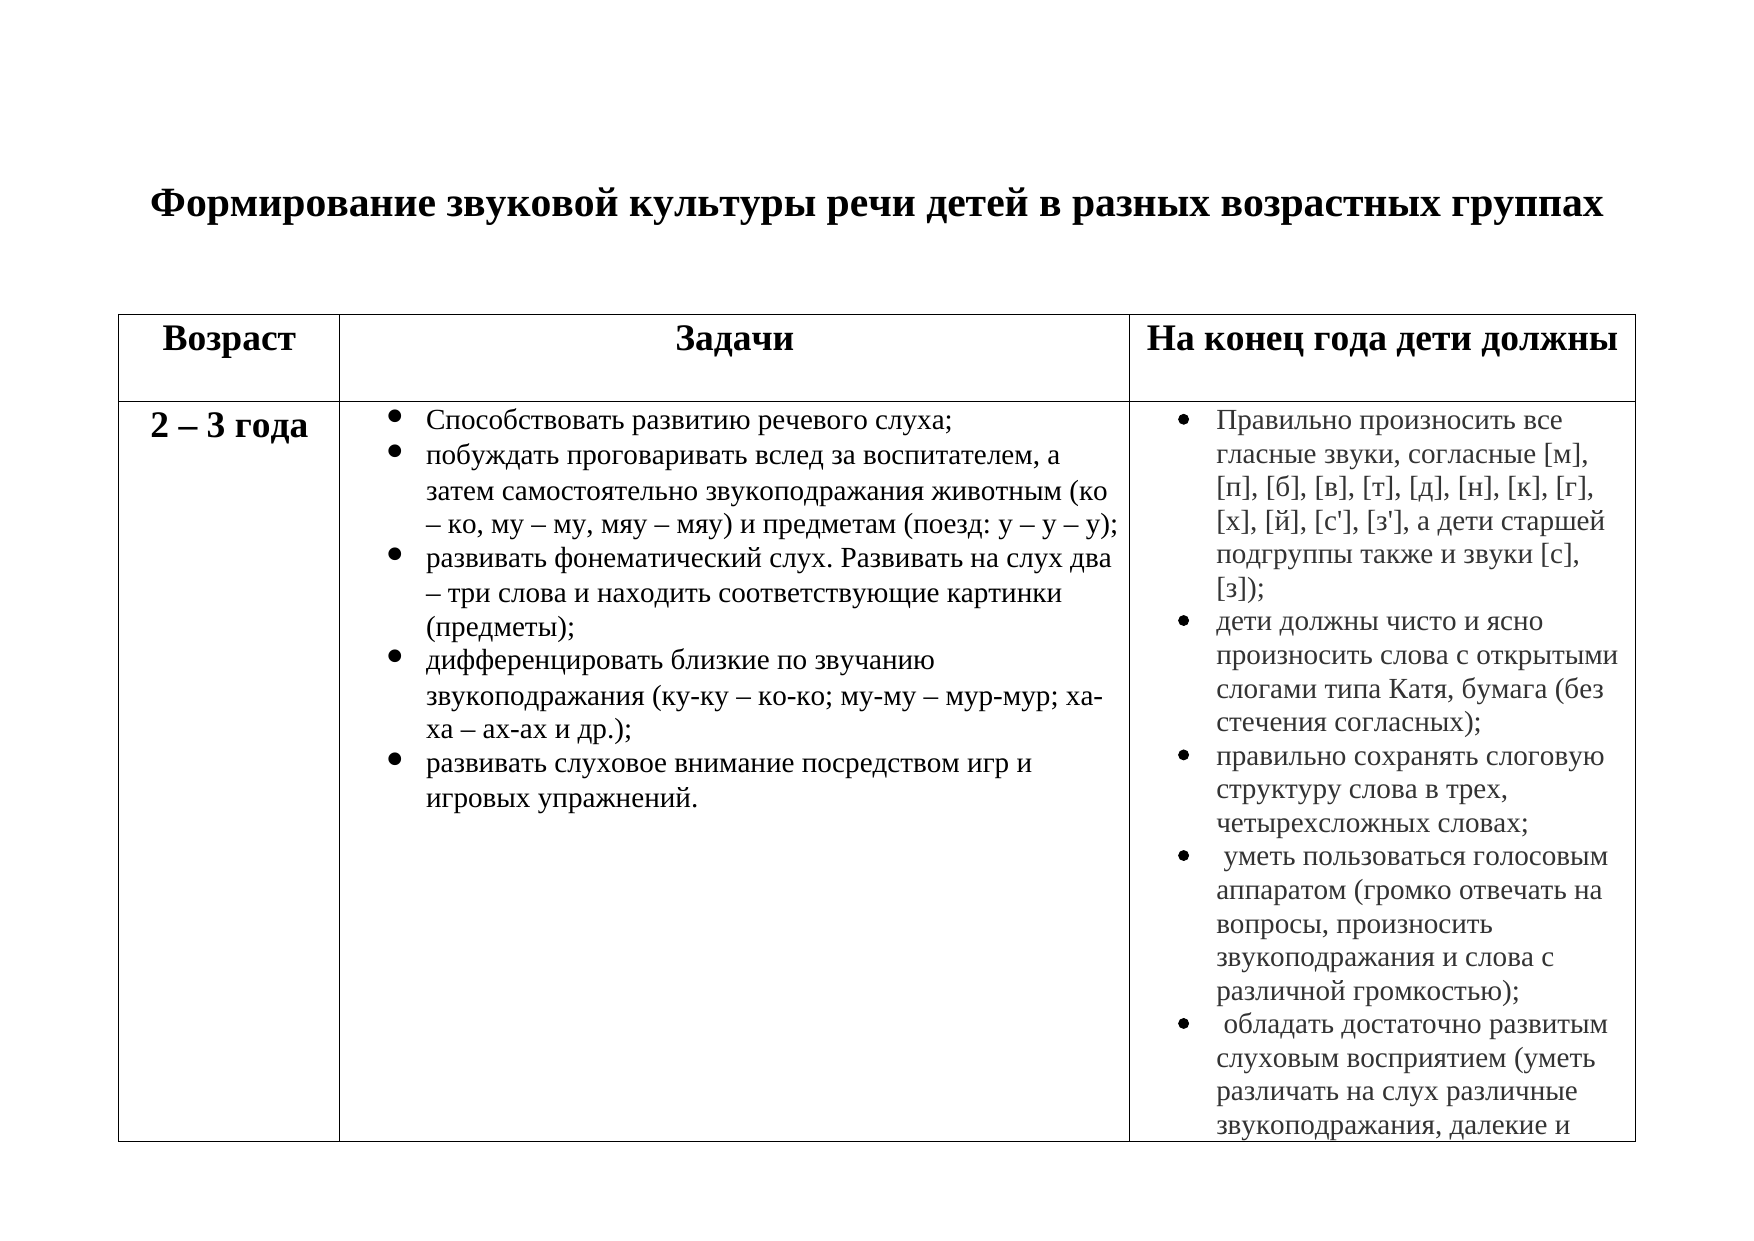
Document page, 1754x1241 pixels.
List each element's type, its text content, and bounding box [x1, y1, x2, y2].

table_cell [340, 402, 1129, 1141]
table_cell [1130, 402, 1635, 1141]
table_header Возраст [119, 315, 339, 401]
table_header Задачи [340, 315, 1129, 401]
table_cell 2 – 3 года [119, 402, 339, 1141]
text Формирование звуковой культуры речи детей в разных возрастных группах [118, 177, 1636, 225]
table_header На конец года дети должны [1130, 315, 1635, 401]
